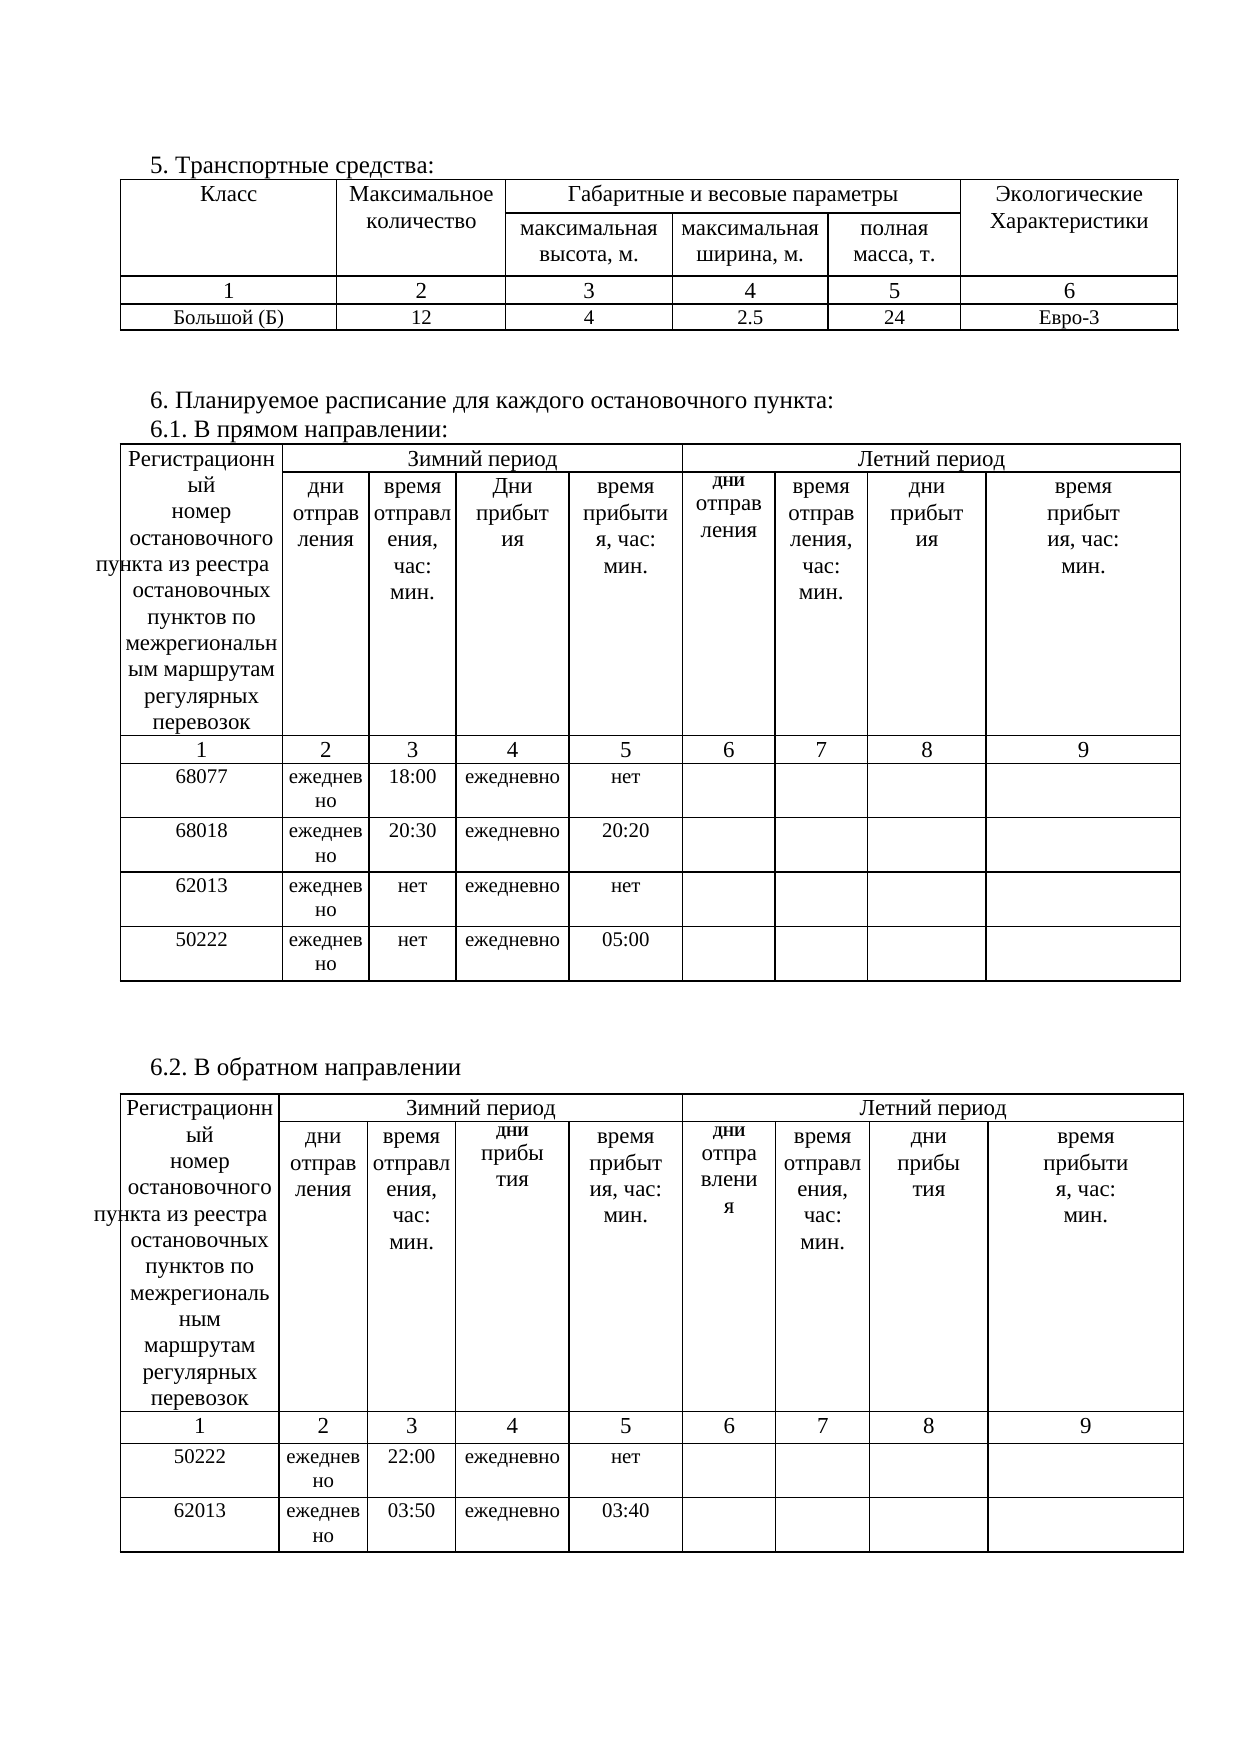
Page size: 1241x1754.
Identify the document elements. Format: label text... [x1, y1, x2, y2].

table_cell [683, 764, 774, 817]
table_cell время прибыти я, час: мин. [989, 1122, 1183, 1411]
table_cell [776, 927, 867, 980]
table_cell 1 [121, 277, 336, 303]
table_cell 2 [280, 1412, 367, 1442]
table_header Габаритные и весовые параметры [506, 180, 960, 212]
table_cell дни прибы тия [870, 1122, 987, 1411]
table_cell [776, 764, 867, 817]
table_cell дни прибыт ия [868, 473, 985, 734]
table_cell [776, 1498, 869, 1551]
table_header Класс [121, 180, 336, 275]
table_cell 8 [868, 736, 985, 762]
table_cell 24 [829, 305, 960, 329]
table_cell 03:40 [570, 1498, 682, 1551]
text 6.1. В прямом направлении: [150, 414, 1090, 443]
table_cell 9 [987, 736, 1180, 762]
table_cell время прибыт ия, час: мин. [570, 1122, 682, 1411]
table_cell 20:20 [570, 818, 682, 871]
table_cell [683, 818, 774, 871]
table_cell [987, 764, 1180, 817]
table_cell 2.5 [673, 305, 827, 329]
table_cell [683, 873, 774, 926]
table_cell ежедневно [283, 764, 368, 817]
table_cell [776, 873, 867, 926]
table_cell Большой (Б) [121, 305, 336, 329]
table_cell максимальная ширина, м. [673, 214, 827, 275]
table_cell ежедневно [457, 818, 568, 871]
table_cell [868, 764, 985, 817]
table_cell ДНИ прибы тия [456, 1122, 568, 1411]
table_cell 3 [370, 736, 455, 762]
table_cell [870, 1444, 987, 1497]
table_cell 50222 [121, 1444, 278, 1497]
table_cell дни отправ ления [283, 473, 368, 734]
table_cell ежедневно [457, 873, 568, 926]
table_cell ежедневно [456, 1498, 568, 1551]
table_cell [776, 1444, 869, 1497]
table_cell нет [370, 927, 455, 980]
table_cell ежедневно [457, 927, 568, 980]
table_cell 68077 [121, 764, 282, 817]
table_cell 4 [506, 305, 672, 329]
table_cell ежедневно [456, 1444, 568, 1497]
text 6. Планируемое расписание для каждого остановочного пункта: [150, 386, 1090, 414]
table_cell полная масса, т. [829, 214, 960, 275]
table_cell 4 [456, 1412, 568, 1442]
text 6.2. В обратном направлении [150, 1052, 1090, 1080]
table_cell 18:00 [370, 764, 455, 817]
table_cell 6 [683, 1412, 775, 1442]
table_cell время отправл ения, час: мин. [368, 1122, 455, 1411]
table_cell [683, 927, 774, 980]
table_cell ежедневно [280, 1444, 367, 1497]
table_cell нет [370, 873, 455, 926]
table_cell [868, 818, 985, 871]
table_cell время отправ ления, час: мин. [776, 473, 867, 734]
table_cell Евро-3 [961, 305, 1177, 329]
table_cell 5 [570, 736, 682, 762]
table_cell ежедневно [283, 818, 368, 871]
table_cell 7 [776, 1412, 869, 1442]
table_cell 2 [283, 736, 368, 762]
table_cell 9 [989, 1412, 1183, 1442]
table_cell нет [570, 1444, 682, 1497]
table_cell нет [570, 873, 682, 926]
table_cell 7 [776, 736, 867, 762]
table_cell ежедневно [280, 1498, 367, 1551]
table_cell 50222 [121, 927, 282, 980]
table_header Зимний период [280, 1095, 682, 1121]
table_cell время отправл ения, час: мин. [776, 1122, 869, 1411]
table_cell дни отправ ления [280, 1122, 367, 1411]
table_header Зимний период [283, 445, 682, 471]
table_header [121, 1095, 278, 1411]
table_cell [870, 1498, 987, 1551]
table_cell [987, 927, 1180, 980]
table_cell [989, 1498, 1183, 1551]
table_cell [683, 1498, 775, 1551]
table_cell 62013 [121, 1498, 278, 1551]
table_cell максимальная высота, м. [506, 214, 672, 275]
table_cell ДНИ отпра влени я [683, 1122, 775, 1411]
table_cell 20:30 [370, 818, 455, 871]
table_cell 05:00 [570, 927, 682, 980]
table_cell 62013 [121, 873, 282, 926]
table_header Летний период [683, 1095, 1183, 1121]
table_cell 1 [121, 736, 282, 762]
table_cell [987, 818, 1180, 871]
table_cell [987, 873, 1180, 926]
table_cell ежедневно [283, 873, 368, 926]
table_header Летний период [683, 445, 1180, 471]
table_cell 1 [121, 1412, 278, 1442]
table_cell 6 [683, 736, 774, 762]
table_cell 4 [457, 736, 568, 762]
table_cell ДНИ отправ ления [683, 473, 774, 734]
table_cell 4 [673, 277, 827, 303]
table_cell время прибыти я, час: мин. [570, 473, 682, 734]
table_cell 12 [337, 305, 505, 329]
table_cell ежедневно [283, 927, 368, 980]
table_cell 8 [870, 1412, 987, 1442]
table_cell время прибыт ия, час: мин. [987, 473, 1180, 734]
table_cell 03:50 [368, 1498, 455, 1551]
table_cell нет [570, 764, 682, 817]
table_cell 6 [961, 277, 1177, 303]
table_cell [868, 927, 985, 980]
table_cell 5 [829, 277, 960, 303]
table_header Экологические Характеристики [961, 180, 1177, 275]
table_cell [989, 1444, 1183, 1497]
table_cell 5 [570, 1412, 682, 1442]
table_cell 2 [337, 277, 505, 303]
table_header Регистрационный номер остановочного пункта из реестра остановочных пунктов по межрегиональным маршрутам регулярных перевозок [121, 445, 282, 734]
table_cell ежедневно [457, 764, 568, 817]
table_cell 22:00 [368, 1444, 455, 1497]
table_cell [868, 873, 985, 926]
table_cell 3 [506, 277, 672, 303]
table_cell [776, 818, 867, 871]
table_cell Дни прибыт ия [457, 473, 568, 734]
text 5. Транспортные средства: [150, 150, 1090, 179]
table_cell время отправл ения, час: мин. [370, 473, 455, 734]
table_cell [683, 1444, 775, 1497]
table_cell 68018 [121, 818, 282, 871]
table_cell 3 [368, 1412, 455, 1442]
table_header Максимальное количество [337, 180, 505, 275]
